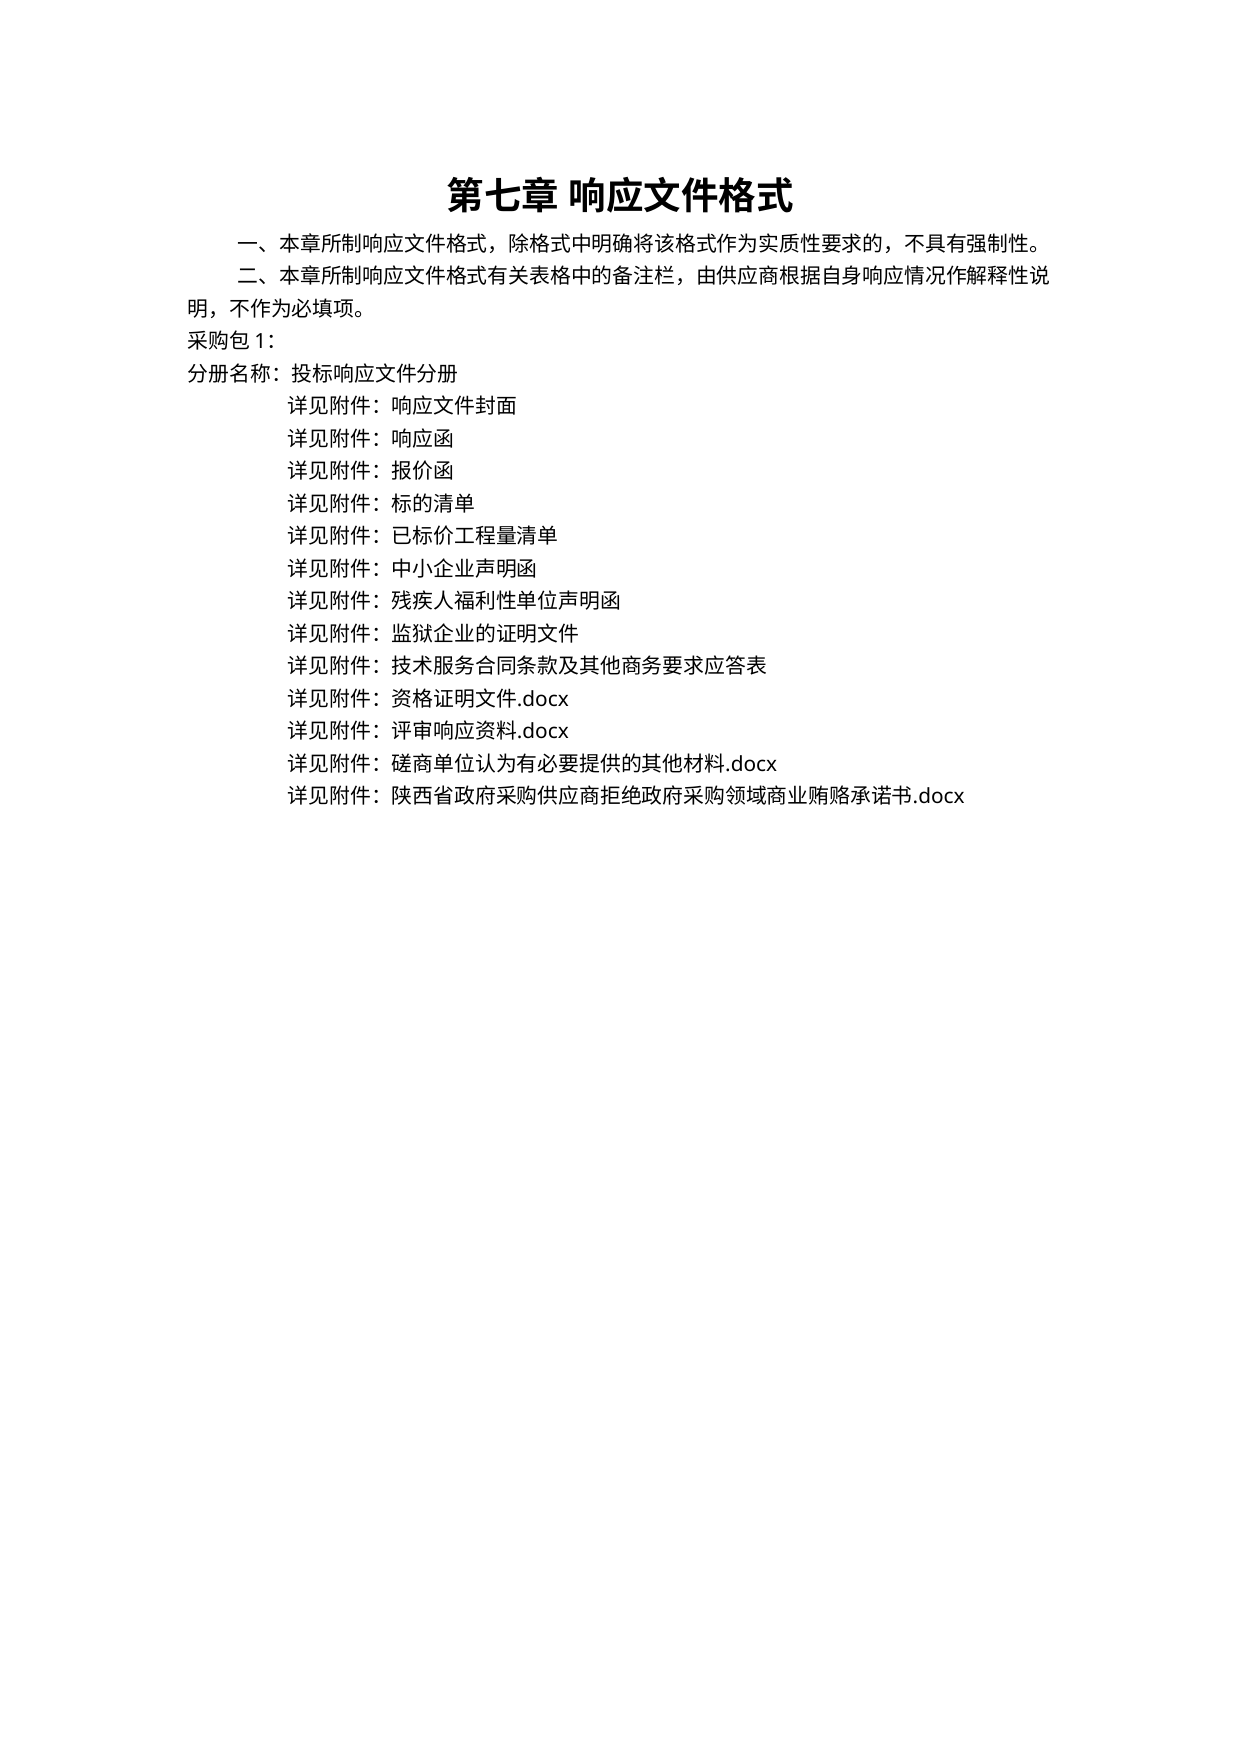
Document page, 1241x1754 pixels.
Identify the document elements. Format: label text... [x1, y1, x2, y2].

text 详见附件：响应文件封面 [187, 389, 1053, 422]
text 详见附件：技术服务合同条款及其他商务要求应答表 [187, 649, 1053, 682]
text 详见附件：监狱企业的证明文件 [187, 617, 1053, 649]
text 详见附件：报价函 [187, 454, 1053, 487]
text 详见附件：已标价工程量清单 [187, 519, 1053, 552]
text 详见附件：残疾人福利性单位声明函 [187, 584, 1053, 617]
text 详见附件：磋商单位认为有必要提供的其他材料.docx [187, 747, 1053, 779]
text 详见附件：标的清单 [187, 487, 1053, 519]
text 分册名称：投标响应文件分册 [187, 357, 1053, 389]
text 第七章 响应文件格式 [187, 162, 1053, 227]
text 二、本章所制响应文件格式有关表格中的备注栏，由供应商根据自身响应情况作解释性说明，不作为必填项。 [187, 259, 1053, 324]
text 采购包1： [187, 324, 1053, 357]
text 详见附件：响应函 [187, 422, 1053, 454]
text 一、本章所制响应文件格式，除格式中明确将该格式作为实质性要求的，不具有强制性。 [187, 227, 1053, 259]
text 详见附件：资格证明文件.docx [187, 682, 1053, 714]
text 详见附件：中小企业声明函 [187, 552, 1053, 584]
text 详见附件：评审响应资料.docx [187, 714, 1053, 747]
text 详见附件：陕西省政府采购供应商拒绝政府采购领域商业贿赂承诺书.docx [187, 779, 1053, 812]
